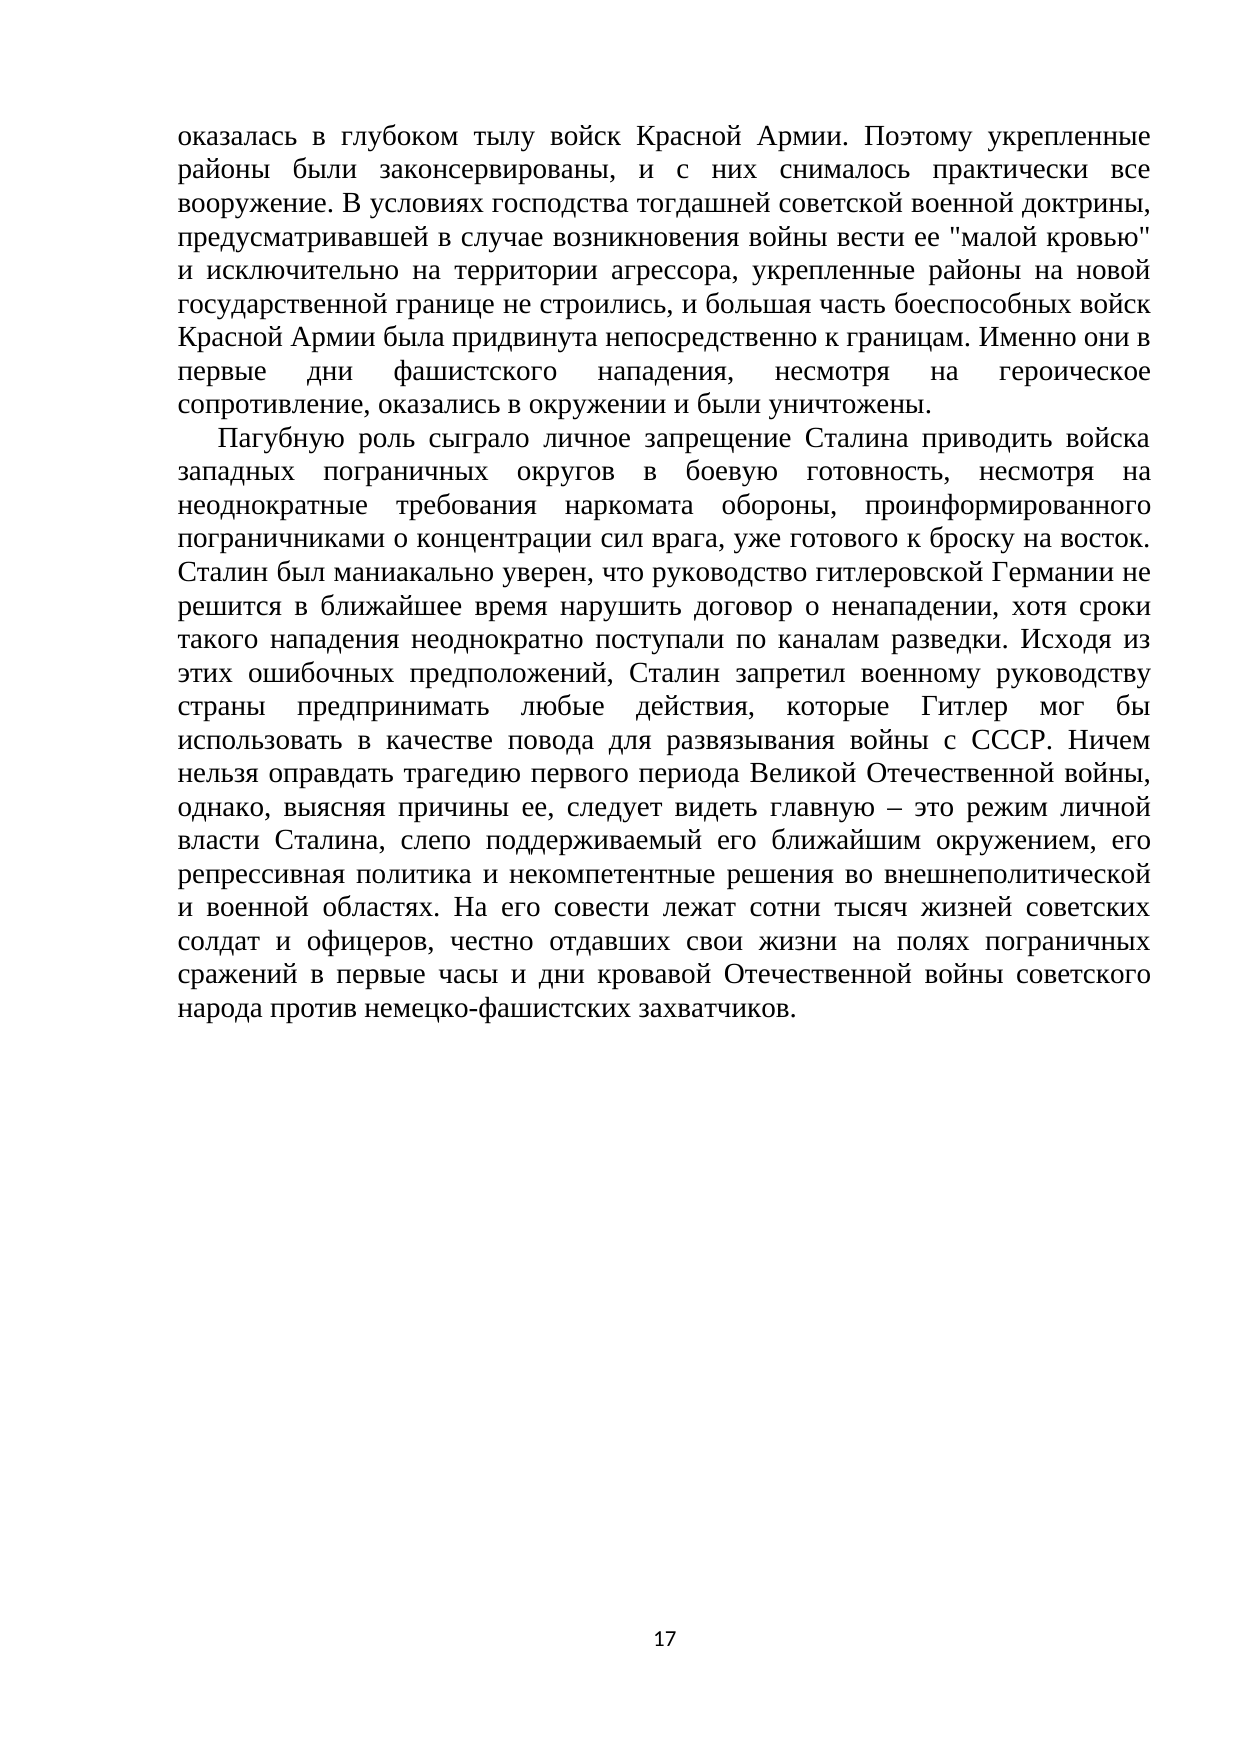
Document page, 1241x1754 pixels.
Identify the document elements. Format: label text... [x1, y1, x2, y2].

text Пагубную роль сыграло личное запрещение Сталина приводить войска западных пограничных округов в боевую готовность, несмотря на неоднократные требования наркомата обороны, проинформированного пограничниками о концентрации сил врага, уже готового к броску на восток. Сталин был маниакально уверен, что руководство гитлеровской Германии не решится в ближайшее время нарушить договор о ненападении, хотя сроки такого нападения неоднократно поступали по каналам разведки. Исходя из этих ошибочных предположений, Сталин запретил военному руководству страны предпринимать любые действия, которые Гитлер мог бы использовать в качестве повода для развязывания войны с СССР. Ничем нельзя оправдать трагедию первого периода Великой Отечественной войны, однако, выясняя причины ее, следует видеть главную – это режим личной власти Сталина, слепо поддерживаемый его ближайшим окружением, его репрессивная политика и некомпетентные решения во внешнеполитической и военной областях. На его совести лежат сотни тысяч жизней советских солдат и офицеров, честно отдавших свои жизни на полях пограничных сражений в первые часы и дни кровавой Отечественной войны советского народа против немецко-фашистских захватчиков. [177, 420, 1152, 1024]
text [177, 118, 1152, 420]
